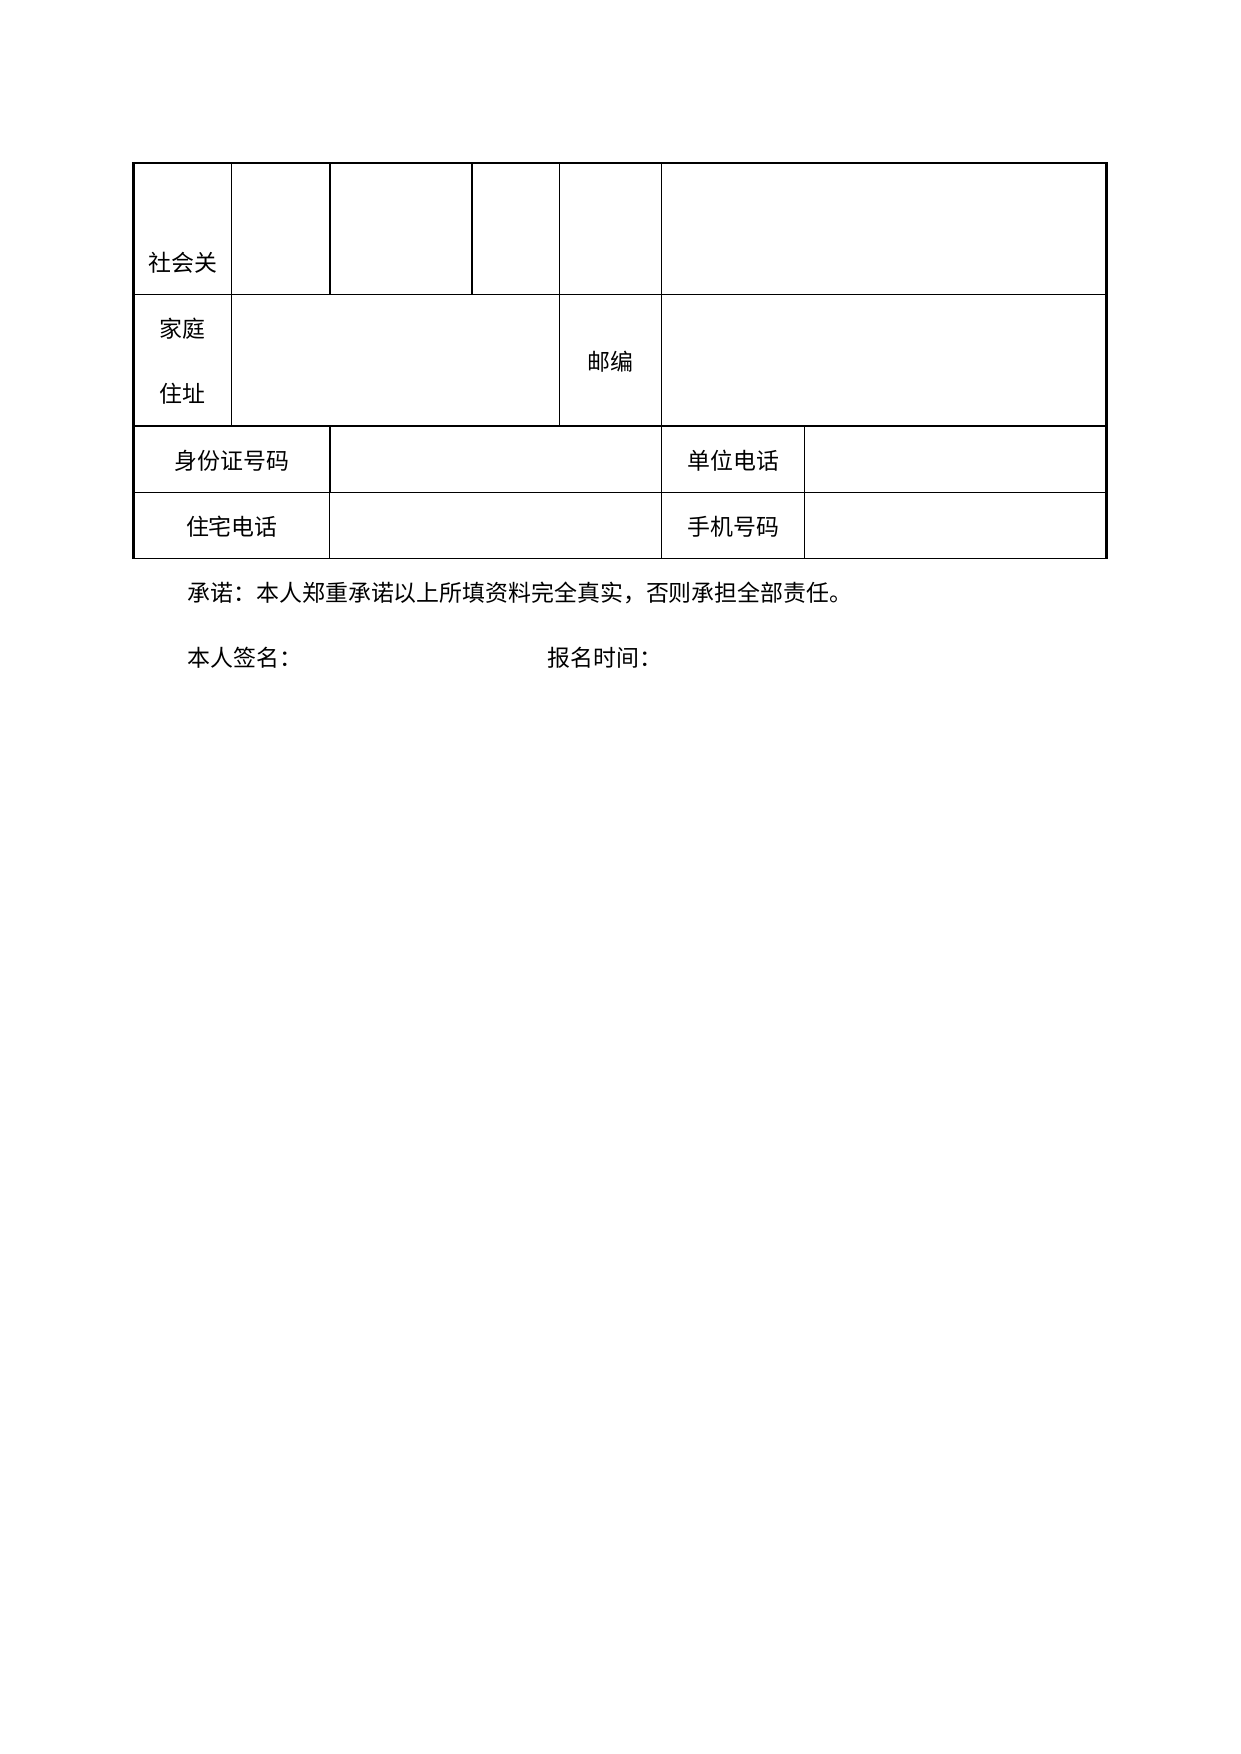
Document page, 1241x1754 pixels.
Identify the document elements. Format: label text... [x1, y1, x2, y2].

table_cell [662, 295, 1105, 425]
table_cell 邮编 [560, 295, 661, 425]
table_cell [473, 164, 559, 293]
table_cell [330, 493, 661, 558]
text 本人签名： 报名时间： [187, 624, 1053, 689]
table_cell 身份证号码 [135, 427, 329, 492]
table_cell 单位电话 [662, 427, 804, 492]
text 承诺：本人郑重承诺以上所填资料完全真实，否则承担全部责任。 [187, 559, 1053, 624]
table_cell [662, 164, 1105, 293]
table_cell [232, 164, 329, 293]
table_cell [805, 493, 1105, 558]
table_cell 手机号码 [662, 493, 804, 558]
table_cell [232, 295, 559, 425]
table_cell [331, 427, 661, 492]
table_cell [331, 164, 471, 293]
table_cell 住宅电话 [135, 493, 329, 558]
table_cell [805, 427, 1105, 492]
table_cell [560, 164, 661, 293]
table_cell 家庭 住址 [135, 295, 231, 425]
